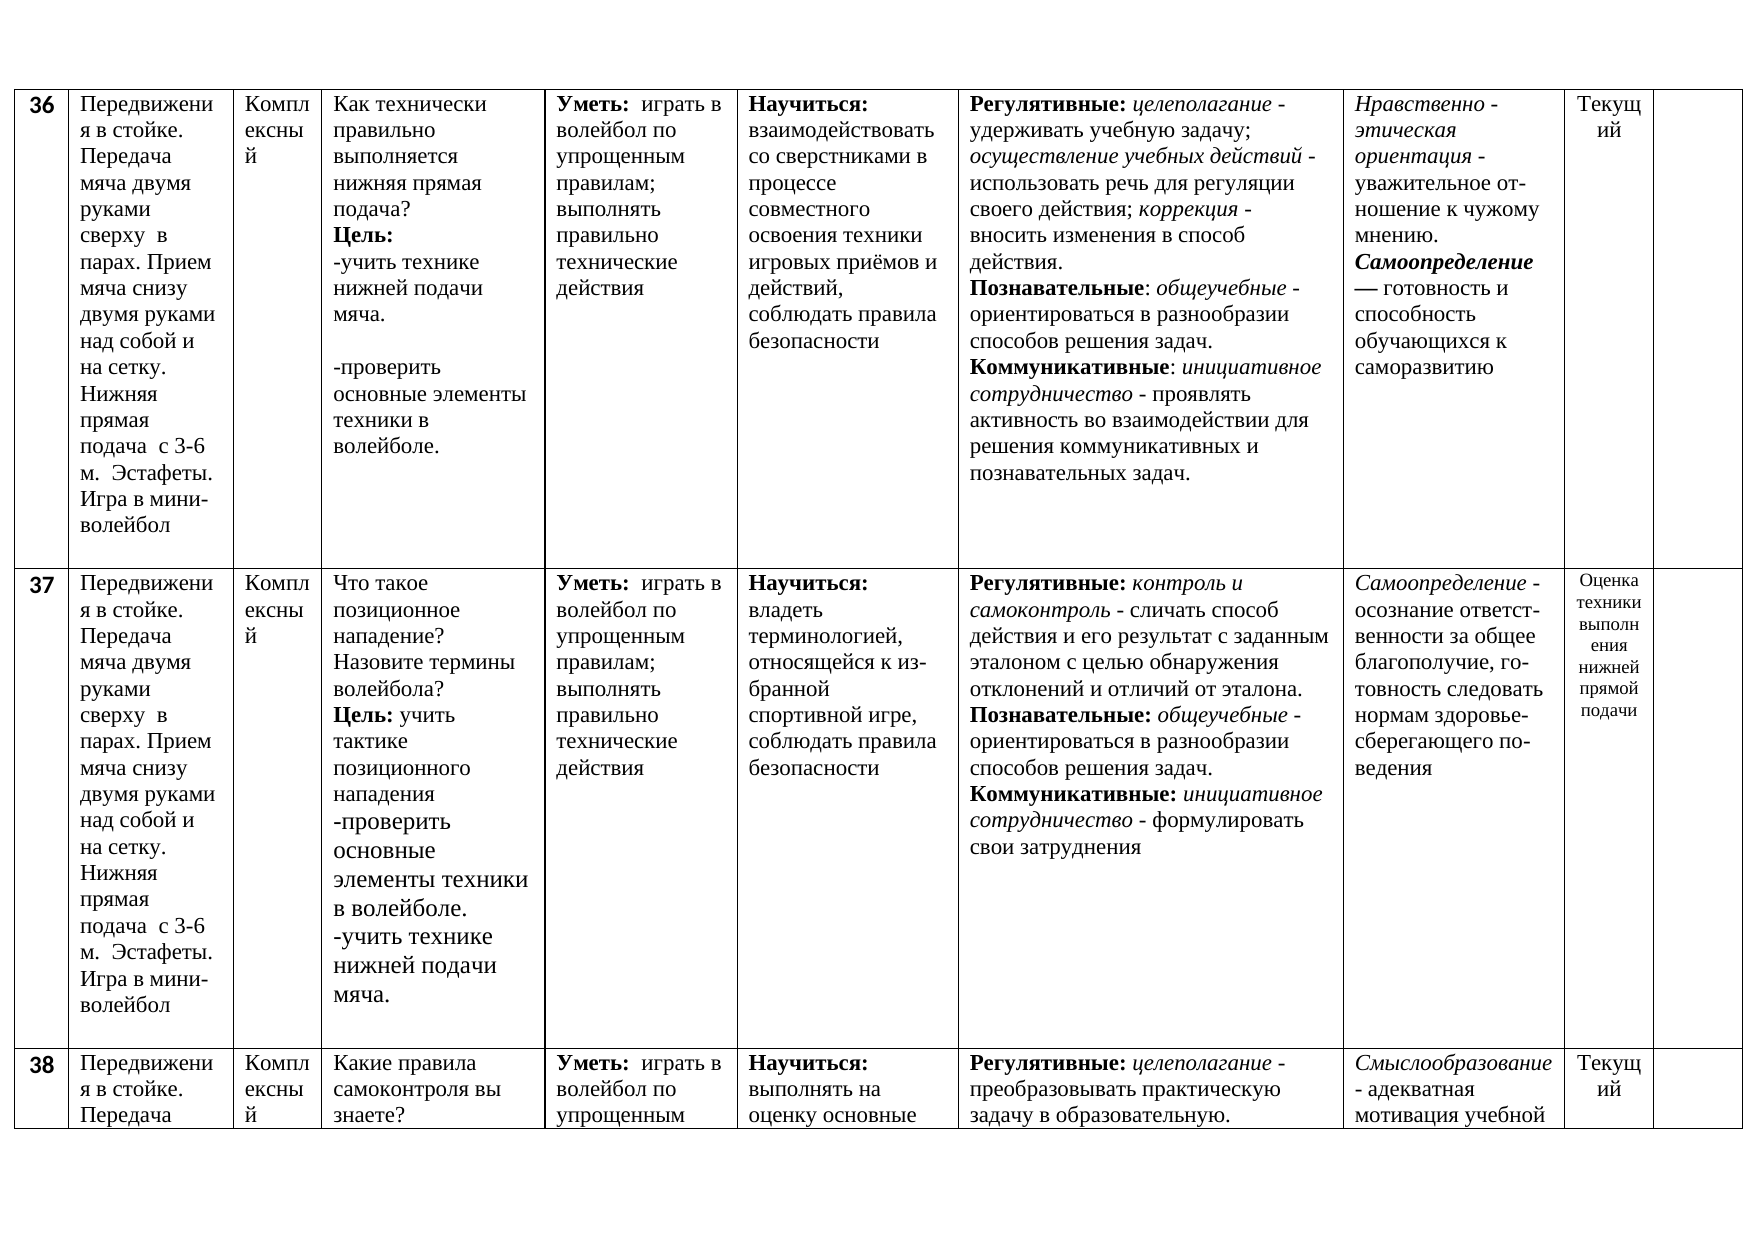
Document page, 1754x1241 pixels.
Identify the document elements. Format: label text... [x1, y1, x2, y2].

table_cell [1654, 1049, 1742, 1128]
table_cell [1344, 1049, 1564, 1128]
table_cell [1654, 90, 1742, 568]
table_cell Регулятивные: целеполагание - удерживать учебную задачу; осуществление учебных действий - использовать речь для регуляции своего действия; коррекция - вносить изменения в способ действия. Познавательные: общеучебные - ориентироваться в разнообразии способов решения задач. Коммуникативные: инициативное сотрудничество - проявлять активность во взаимодействии для решения коммуникативных и познавательных задач. [959, 90, 1343, 568]
table_cell Комплексный [234, 90, 321, 568]
table_cell Текущий [1565, 1049, 1653, 1128]
table_cell Текущий [1565, 90, 1653, 568]
table_cell 38 [15, 1049, 68, 1128]
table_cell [1344, 90, 1564, 568]
table_cell Регулятивные: контроль и самоконтроль - сличать способ действия и его результат с заданным эталоном с целью обнаружения отклонений и отличий от эталона. Познавательные: общеучебные - ориентироваться в разнообразии способов решения задач. Коммуникативные: инициативное сотрудничество - формулировать свои затруднения [959, 569, 1343, 1048]
table_cell Научиться: взаимодействовать со сверстниками в процессе совместного освоения техники игровых приёмов и действий, соблюдать правила безопасности [738, 90, 958, 568]
table_cell 37 [15, 569, 68, 1048]
table_cell 36 [15, 90, 68, 568]
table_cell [738, 1049, 958, 1128]
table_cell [69, 1049, 233, 1128]
table_cell Как технически правильно выполняется нижняя прямая подача? Цель: -учить технике нижней подачи мяча. -проверить основные элементы техники в волейболе. [322, 90, 544, 568]
table_cell Оценка техники выполнения нижней прямой подачи [1565, 569, 1653, 1048]
table_cell Комплексный [234, 1049, 321, 1128]
table_cell Научиться: владеть терминологией, относящейся к избранной спортивной игре, соблюдать правила безопасности [738, 569, 958, 1048]
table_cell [69, 90, 233, 568]
table_cell Самоопределение - осознание ответственности за общее благополучие, готовность следовать нормам здоровье- сберегающего поведения [1344, 569, 1564, 1048]
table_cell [959, 1049, 1343, 1128]
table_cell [546, 1049, 737, 1128]
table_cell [322, 1049, 544, 1128]
table_cell Что такое позиционное нападение? Назовите термины волейбола? Цель: учить тактике позиционного нападения -проверить основные элементы техники в волейболе. -учить технике нижней подачи мяча. [322, 569, 544, 1048]
table_cell Уметь: играть в волейбол по упрощенным правилам; выполнять правильно технические действия [546, 569, 737, 1048]
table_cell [546, 90, 737, 568]
table_cell Комплексный [234, 569, 321, 1048]
table_cell [1654, 569, 1742, 1048]
